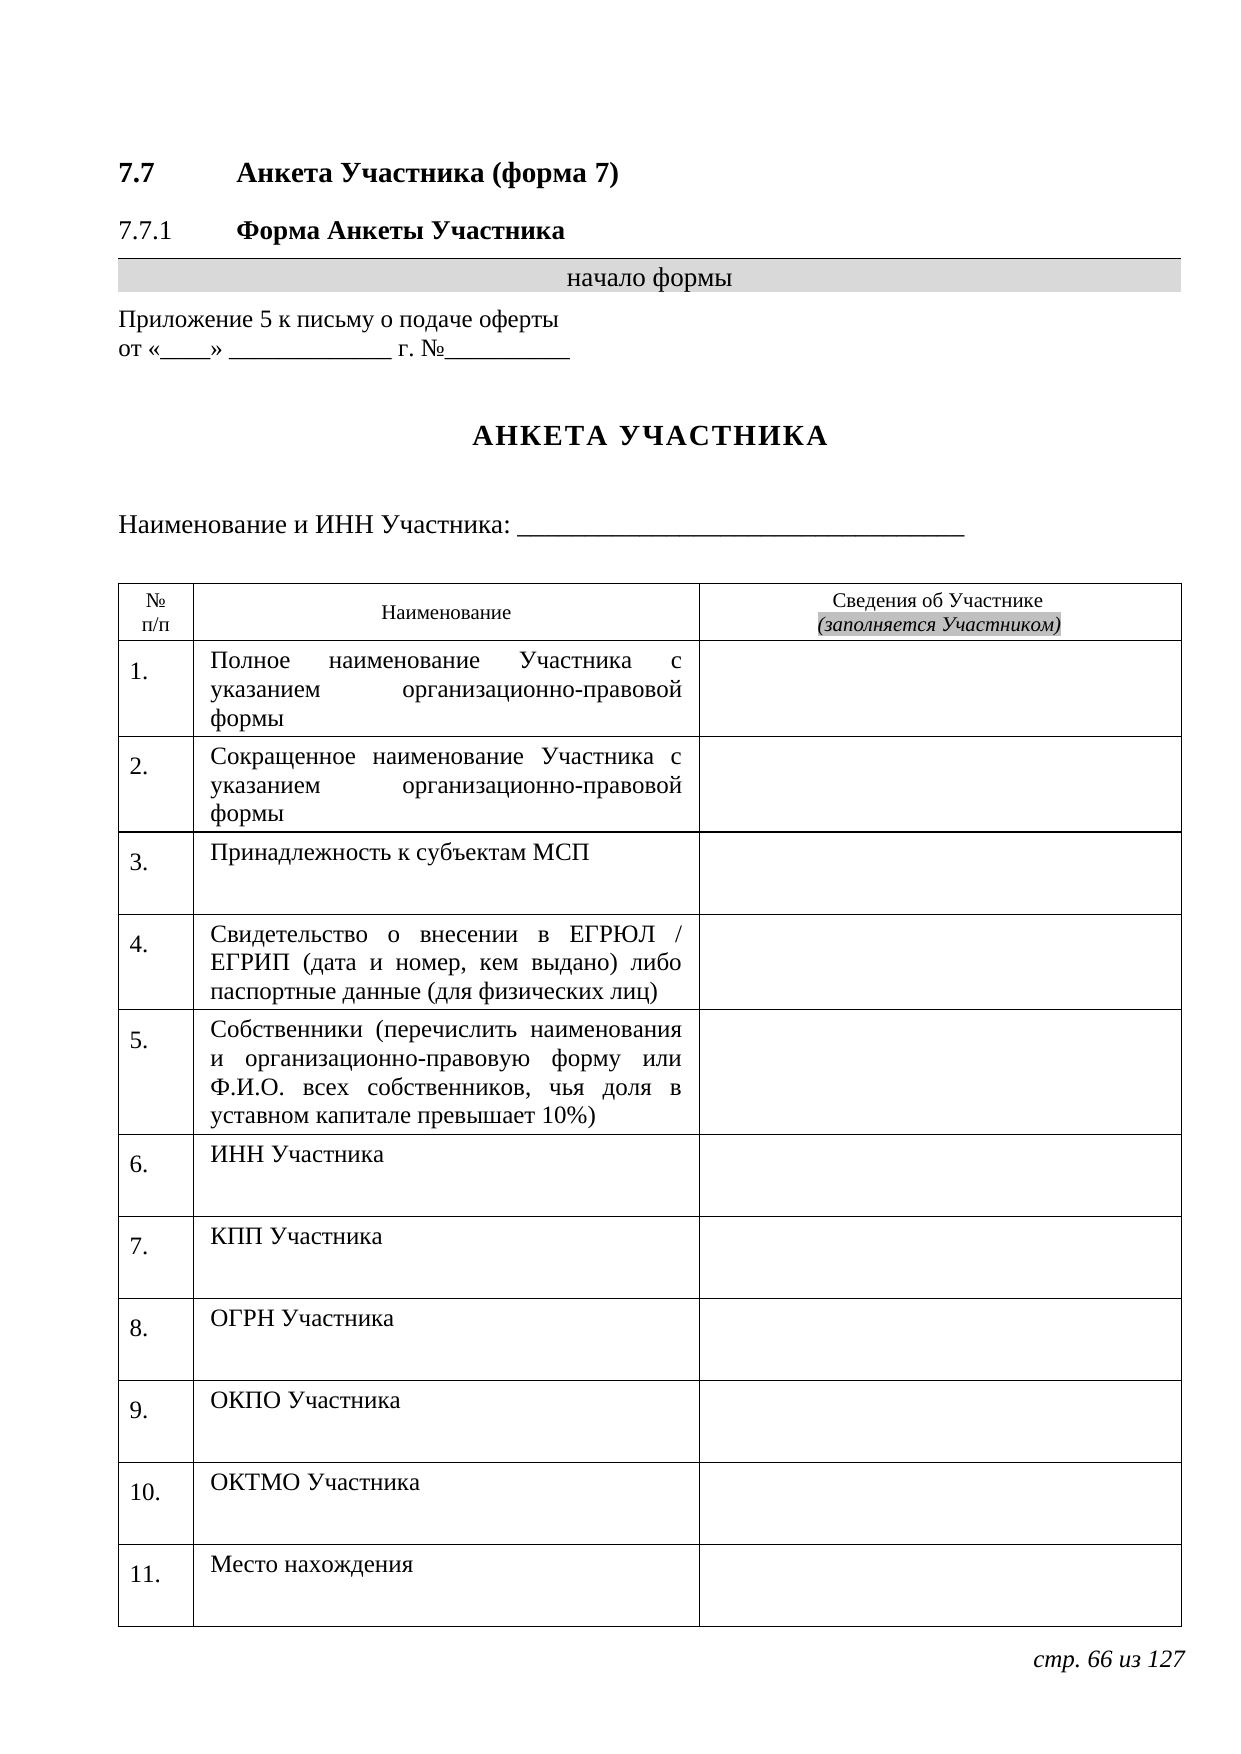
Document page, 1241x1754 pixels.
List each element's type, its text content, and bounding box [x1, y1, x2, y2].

table_cell ОКПО Участника [194, 1381, 699, 1462]
table_header № п/п [119, 584, 193, 640]
table_cell Место нахождения [194, 1545, 699, 1626]
text Форма Анкеты Участника [118, 214, 1181, 245]
table_cell [119, 833, 193, 913]
table_cell Собственники (перечислить наименования и организационно-правовую форму или Ф.И.О. всех собственников, чья доля в уставном капитале превышает 10%) [194, 1010, 699, 1133]
table_header Сведения об Участнике (заполняется Участником) [700, 584, 1181, 640]
table_cell Свидетельство о внесении в ЕГРЮЛ / ЕГРИП (дата и номер, кем выдано) либо паспортные данные (для физических лиц) [194, 915, 699, 1009]
table_cell [700, 1299, 1181, 1380]
table_cell [700, 1217, 1181, 1298]
table_cell Принадлежность к субъектам МСП [194, 833, 699, 913]
table_cell КПП Участника [194, 1217, 699, 1298]
table_cell [119, 1010, 193, 1133]
table_cell [700, 1135, 1181, 1216]
subtitle Анкета Участника (форма 7) [118, 156, 1181, 189]
table_cell [119, 641, 193, 736]
table_cell Полное наименование Участника с указанием организационно-правовой формы [194, 641, 699, 736]
table_cell [700, 915, 1181, 1009]
text начало формы [118, 259, 1181, 292]
table_cell [119, 737, 193, 831]
text Анкета Участника [118, 418, 1181, 452]
table_cell [700, 1545, 1181, 1626]
table_cell [700, 1010, 1181, 1133]
table_cell [700, 1381, 1181, 1462]
table_cell ОКТМО Участника [194, 1463, 699, 1544]
table_cell ОГРН Участника [194, 1299, 699, 1380]
table_cell [119, 1463, 193, 1544]
table_header Наименование [194, 584, 699, 640]
table_cell [119, 1381, 193, 1462]
table_cell [119, 1135, 193, 1216]
table_cell ИНН Участника [194, 1135, 699, 1216]
text Приложение 5 к письму о подаче оферты от «____» _____________ г. №__________ [118, 304, 1181, 362]
table_cell [700, 737, 1181, 831]
table_cell Сокращенное наименование Участника с указанием организационно-правовой формы [194, 737, 699, 831]
table_cell [119, 1545, 193, 1626]
table_cell [119, 1217, 193, 1298]
text Наименование и ИНН Участника: _________________________________ [118, 508, 1181, 539]
table_cell [119, 1299, 193, 1380]
table_cell [119, 915, 193, 1009]
table_cell [700, 641, 1181, 736]
table_cell [700, 1463, 1181, 1544]
table_cell [700, 833, 1181, 913]
